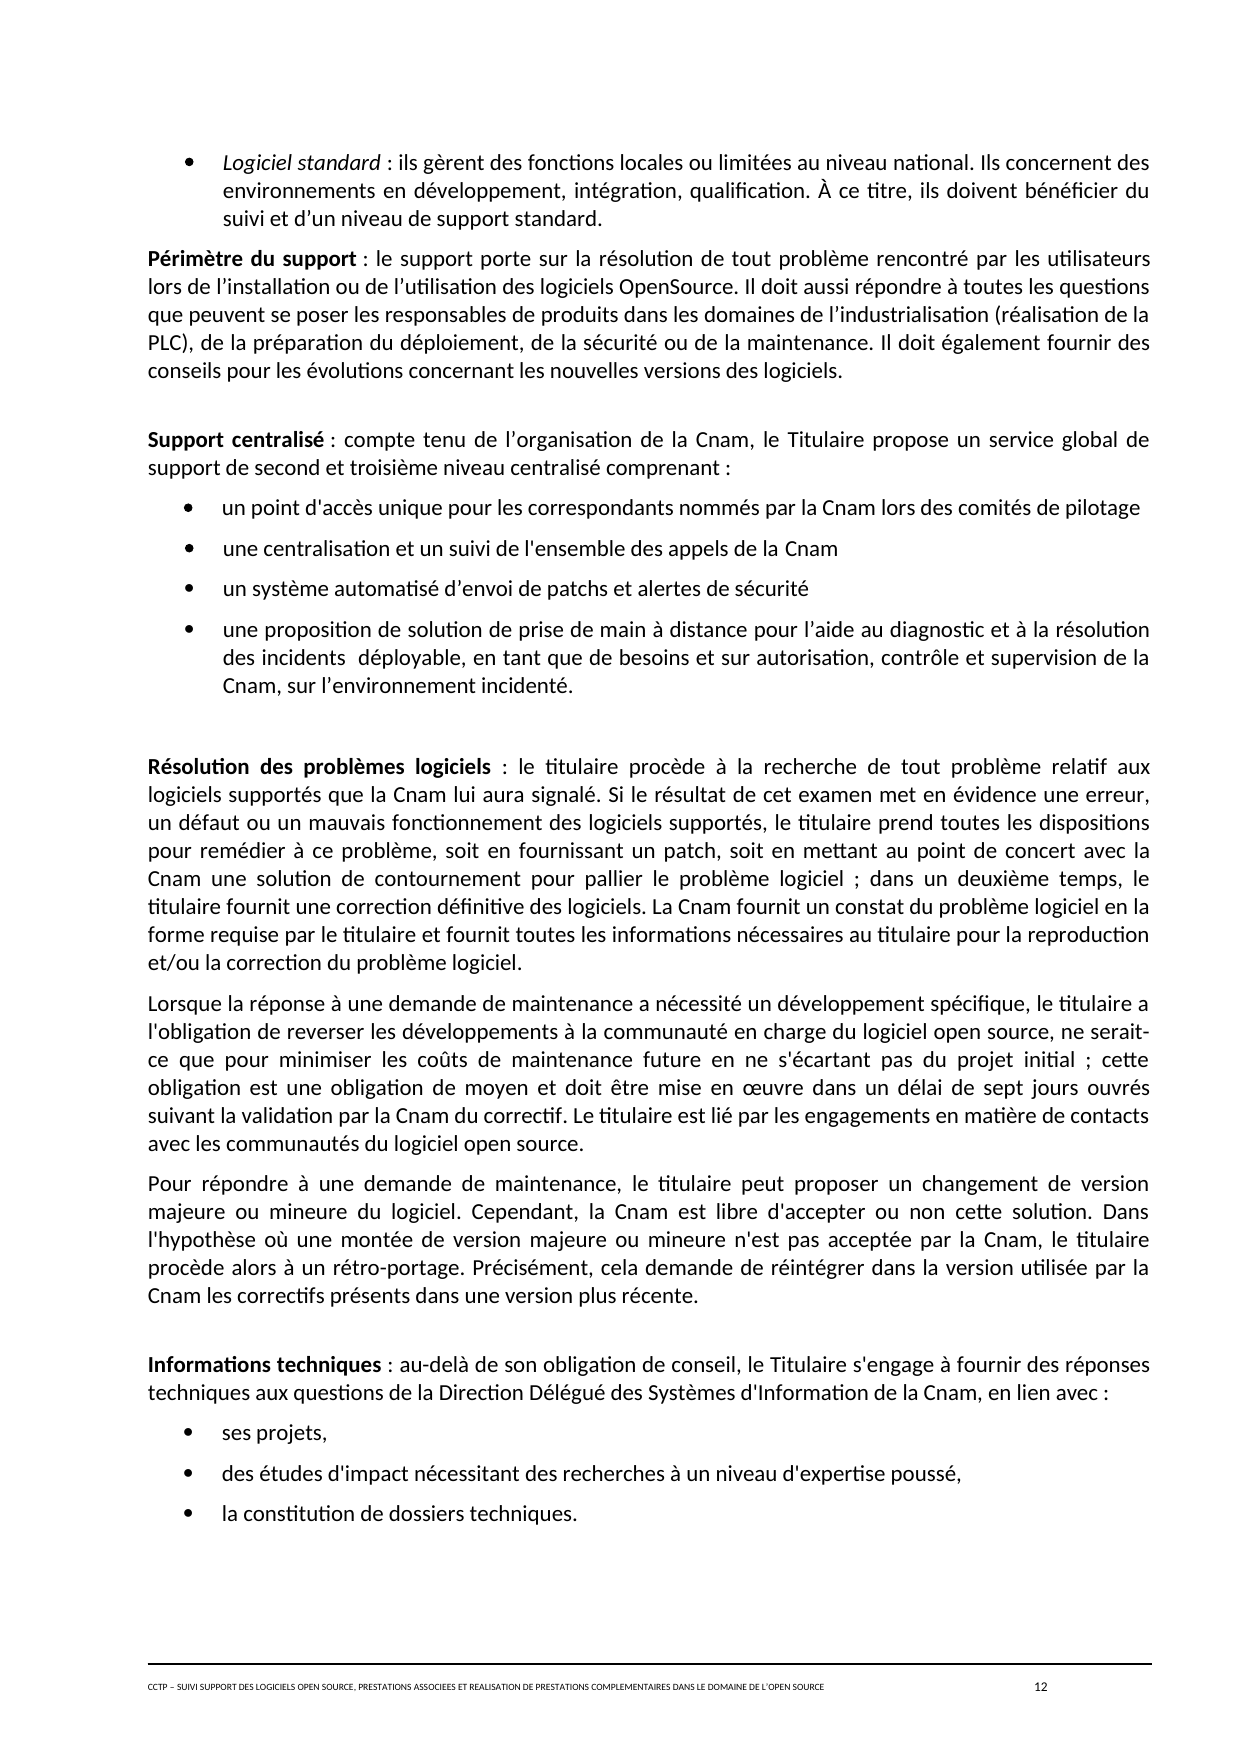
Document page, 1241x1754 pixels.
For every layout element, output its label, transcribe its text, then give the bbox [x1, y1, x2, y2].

list une proposition de solution de prise de main à distance pour l’aide au diagnostic et à la résolution des incidents déployable, en tant que de besoins et sur autorisation, contrôle et supervision de la Cnam, sur l’environnement incidenté. [185, 615, 1152, 699]
text Pour répondre à une demande de maintenance, le titulaire peut proposer un changement de version majeure ou mineure du logiciel. Cependant, la Cnam est libre d'accepter ou non cette solution. Dans l'hypothèse où une montée de version majeure ou mineure n'est pas acceptée par la Cnam, le titulaire procède alors à un rétro-portage. Précisément, cela demande de réintégrer dans la version utilisée par la Cnam les correctifs présents dans une version plus récente. [148, 1169, 1152, 1309]
list un système automatisé d’envoi de patchs et alertes de sécurité [185, 574, 1152, 602]
text Résolution des problèmes logiciels : le titulaire procède à la recherche de tout problème relatif aux logiciels supportés que la Cnam lui aura signalé. Si le résultat de cet examen met en évidence une erreur, un défaut ou un mauvais fonctionnement des logiciels supportés, le titulaire prend toutes les dispositions pour remédier à ce problème, soit en fournissant un patch, soit en mettant au point de concert avec la Cnam une solution de contournement pour pallier le problème logiciel ; dans un deuxième temps, le titulaire fournit une correction définitive des logiciels. La Cnam fournit un constat du problème logiciel en la forme requise par le titulaire et fournit toutes les informations nécessaires au titulaire pour la reproduction et/ou la correction du problème logiciel. [148, 752, 1152, 976]
text Lorsque la réponse à une demande de maintenance a nécessité un développement spécifique, le titulaire a l'obligation de reverser les développements à la communauté en charge du logiciel open source, ne serait-ce que pour minimiser les coûts de maintenance future en ne s'écartant pas du projet initial ; cette obligation est une obligation de moyen et doit être mise en œuvre dans un délai de sept jours ouvrés suivant la validation par la Cnam du correctif. Le titulaire est lié par les engagements en matière de contacts avec les communautés du logiciel open source. [148, 989, 1152, 1157]
list ses projets, [184, 1418, 1152, 1447]
text Périmètre du support : le support porte sur la résolution de tout problème rencontré par les utilisateurs lors de l’installation ou de l’utilisation des logiciels OpenSource. Il doit aussi répondre à toutes les questions que peuvent se poser les responsables de produits dans les domaines de l’industrialisation (réalisation de la PLC), de la préparation du déploiement, de la sécurité ou de la maintenance. Il doit également fournir des conseils pour les évolutions concernant les nouvelles versions des logiciels. [148, 244, 1152, 384]
text Support centralisé : compte tenu de l’organisation de la Cnam, le Titulaire propose un service global de support de second et troisième niveau centralisé comprenant : [148, 425, 1152, 481]
list la constitution de dossiers techniques. [184, 1499, 1152, 1528]
list des études d'impact nécessitant des recherches à un niveau d'expertise poussé, [184, 1459, 1152, 1487]
text Informations techniques : au-delà de son obligation de conseil, le Titulaire s'engage à fournir des réponses techniques aux questions de la Direction Délégué des Systèmes d'Information de la Cnam, en lien avec : [148, 1350, 1152, 1406]
list un point d'accès unique pour les correspondants nommés par la Cnam lors des comités de pilotage [184, 493, 1152, 521]
list une centralisation et un suivi de l'ensemble des appels de la Cnam [185, 534, 1152, 562]
list Logiciel standard : ils gèrent des fonctions locales ou limitées au niveau national. Ils concernent des environnements en développement, intégration, qualification. À ce titre, ils doivent bénéficier du suivi et d’un niveau de support standard. [185, 148, 1152, 232]
